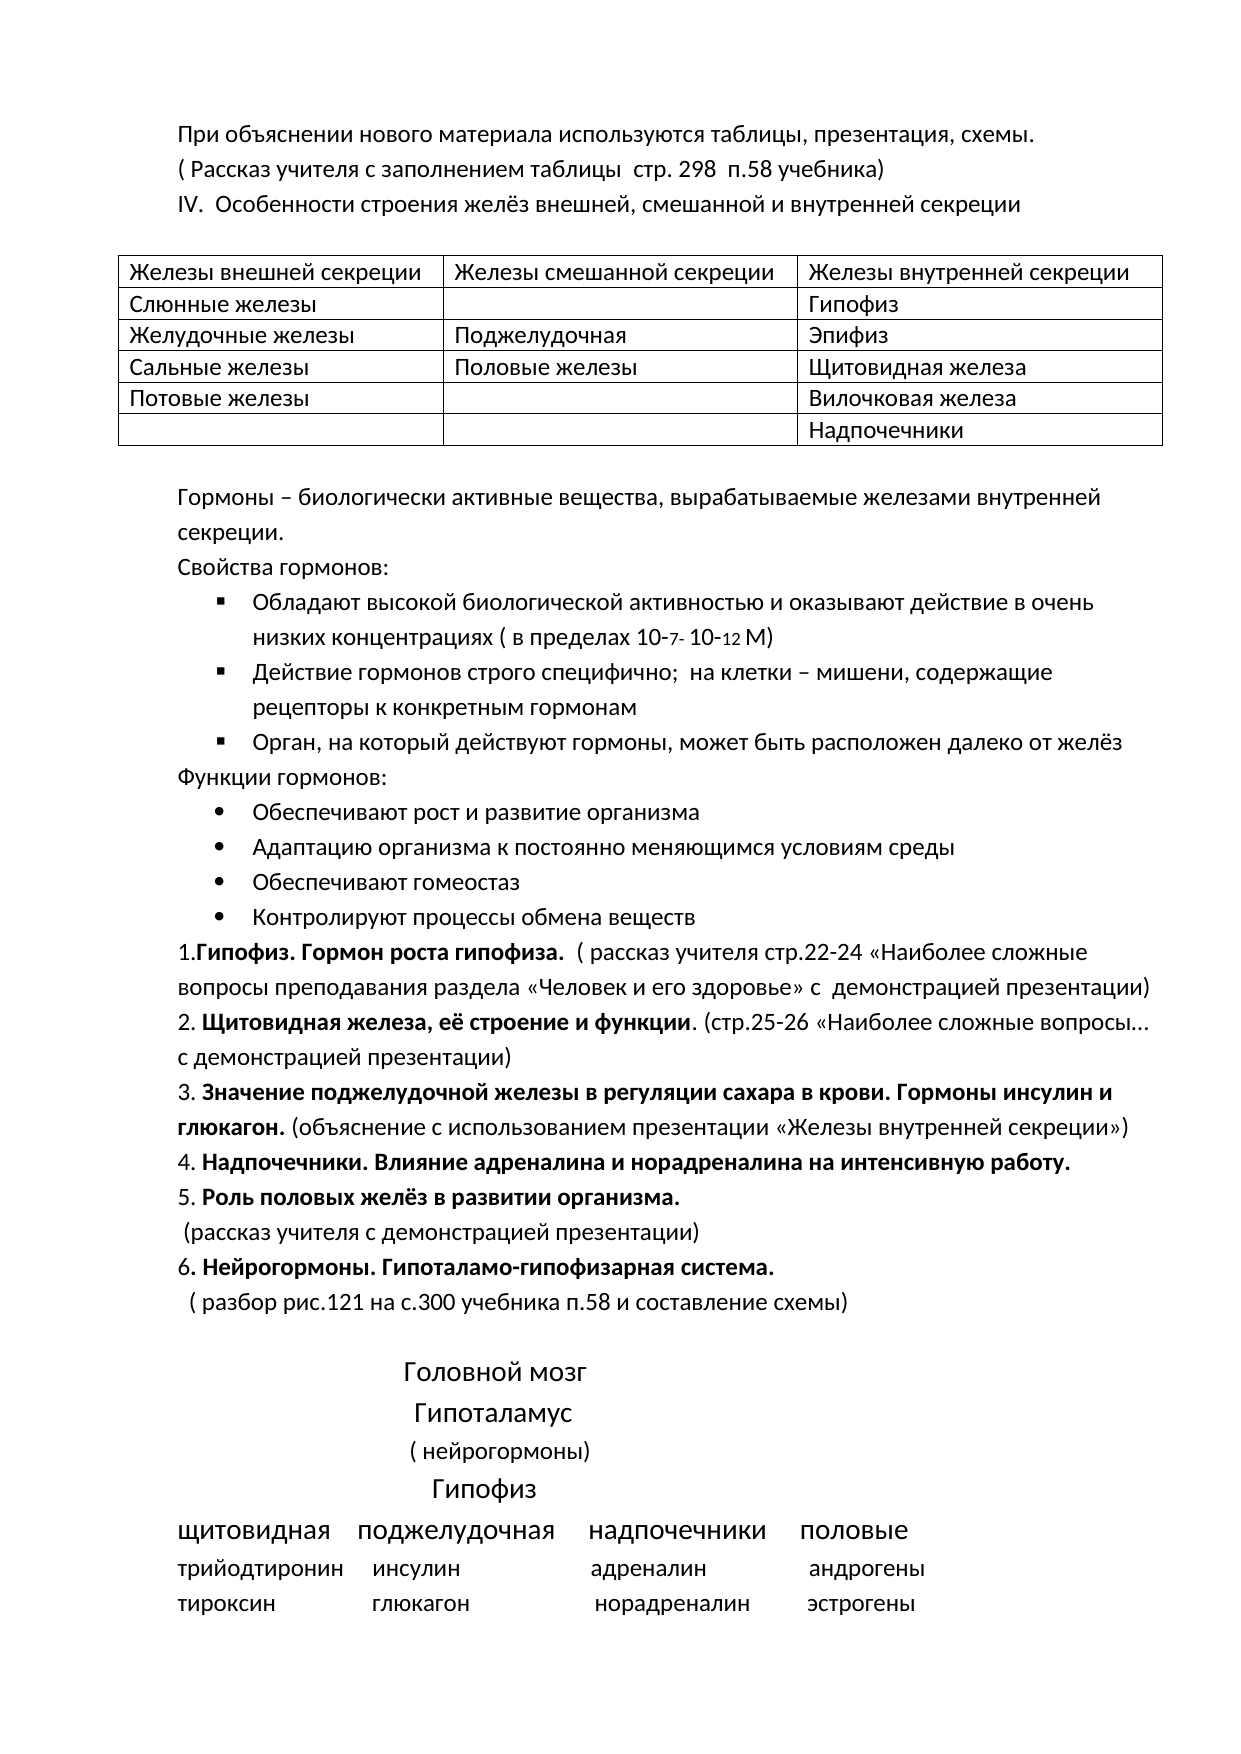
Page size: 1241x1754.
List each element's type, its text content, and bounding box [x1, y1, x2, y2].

text Гормоны – биологически активные вещества, вырабатываемые железами внутренней секреции. [177, 481, 1152, 546]
text ( разбор рис.121 на с.300 учебника п.58 и составление схемы) [177, 1286, 1152, 1316]
table_cell Потовые железы [119, 383, 443, 413]
table_cell Поджелудочная [444, 320, 797, 350]
text IV. Особенности строения желёз внешней, смешанной и внутренней секреции [177, 188, 1152, 219]
list Орган, на который действуют гормоны, может быть расположен далеко от желёз [215, 726, 1152, 756]
text ( нейрогормоны) [177, 1435, 1152, 1465]
text 2. Щитовидная железа, её строение и функции. (стр.25-26 «Наиболее сложные вопросы… с демонстрацией презентации) [177, 1006, 1152, 1071]
text Гипофиз [177, 1470, 1152, 1505]
text трийодтиронин инсулин адреналин андрогены [177, 1552, 1152, 1582]
table_cell Щитовидная железа [798, 351, 1162, 382]
table_cell [444, 288, 797, 318]
list Адаптацию организма к постоянно меняющимся условиям среды [215, 831, 1152, 861]
table_cell Гипофиз [798, 288, 1162, 318]
table_header Железы внутренней секреции [798, 256, 1162, 287]
table_header Железы смешанной секреции [444, 256, 797, 287]
table_cell [444, 383, 797, 413]
text 1.Гипофиз. Гормон роста гипофиза. ( рассказ учителя стр.22-24 «Наиболее сложные вопросы преподавания раздела «Человек и его здоровье» с демонстрацией презентации) [177, 936, 1152, 1001]
text тироксин глюкагон норадреналин эстрогены [177, 1587, 1152, 1617]
list Обеспечивают гомеостаз [215, 866, 1152, 896]
table_cell Слюнные железы [119, 288, 443, 318]
table_cell Надпочечники [798, 414, 1162, 445]
table_cell Половые железы [444, 351, 797, 382]
list Обеспечивают рост и развитие организма [215, 796, 1152, 826]
text щитовидная поджелудочная надпочечники половые [177, 1511, 1152, 1546]
table_cell Вилочковая железа [798, 383, 1162, 413]
table_cell [444, 414, 797, 445]
list Действие гормонов строго специфично; на клетки – мишени, содержащие рецепторы к конкретным гормонам [215, 656, 1152, 721]
text 6. Нейрогормоны. Гипоталамо-гипофизарная система. [177, 1251, 1152, 1281]
table_header Железы внешней секреции [119, 256, 443, 287]
table_cell Сальные железы [119, 351, 443, 382]
text Гипоталамус [177, 1394, 1152, 1429]
list Контролируют процессы обмена веществ [215, 901, 1152, 931]
text 3. Значение поджелудочной железы в регуляции сахара в крови. Гормоны инсулин и глюкагон. (объяснение с использованием презентации «Железы внутренней секреции») [177, 1076, 1152, 1141]
list Обладают высокой биологической активностью и оказывают действие в очень низких концентрациях ( в пределах 10-7- 10-12 М) [215, 586, 1152, 651]
table_cell Эпифиз [798, 320, 1162, 350]
text Головной мозг [177, 1353, 1152, 1388]
text Функции гормонов: [177, 761, 1152, 791]
text 5. Роль половых желёз в развитии организма. [177, 1181, 1152, 1211]
text 4. Надпочечники. Влияние адреналина и норадреналина на интенсивную работу. [177, 1146, 1152, 1176]
text При объяснении нового материала используются таблицы, презентация, схемы. [177, 118, 1152, 149]
text (рассказ учителя с демонстрацией презентации) [177, 1216, 1152, 1246]
text Свойства гормонов: [177, 551, 1152, 581]
table_cell [119, 414, 443, 445]
text ( Рассказ учителя с заполнением таблицы стр. 298 п.58 учебника) [177, 153, 1152, 184]
table_cell Желудочные железы [119, 320, 443, 350]
